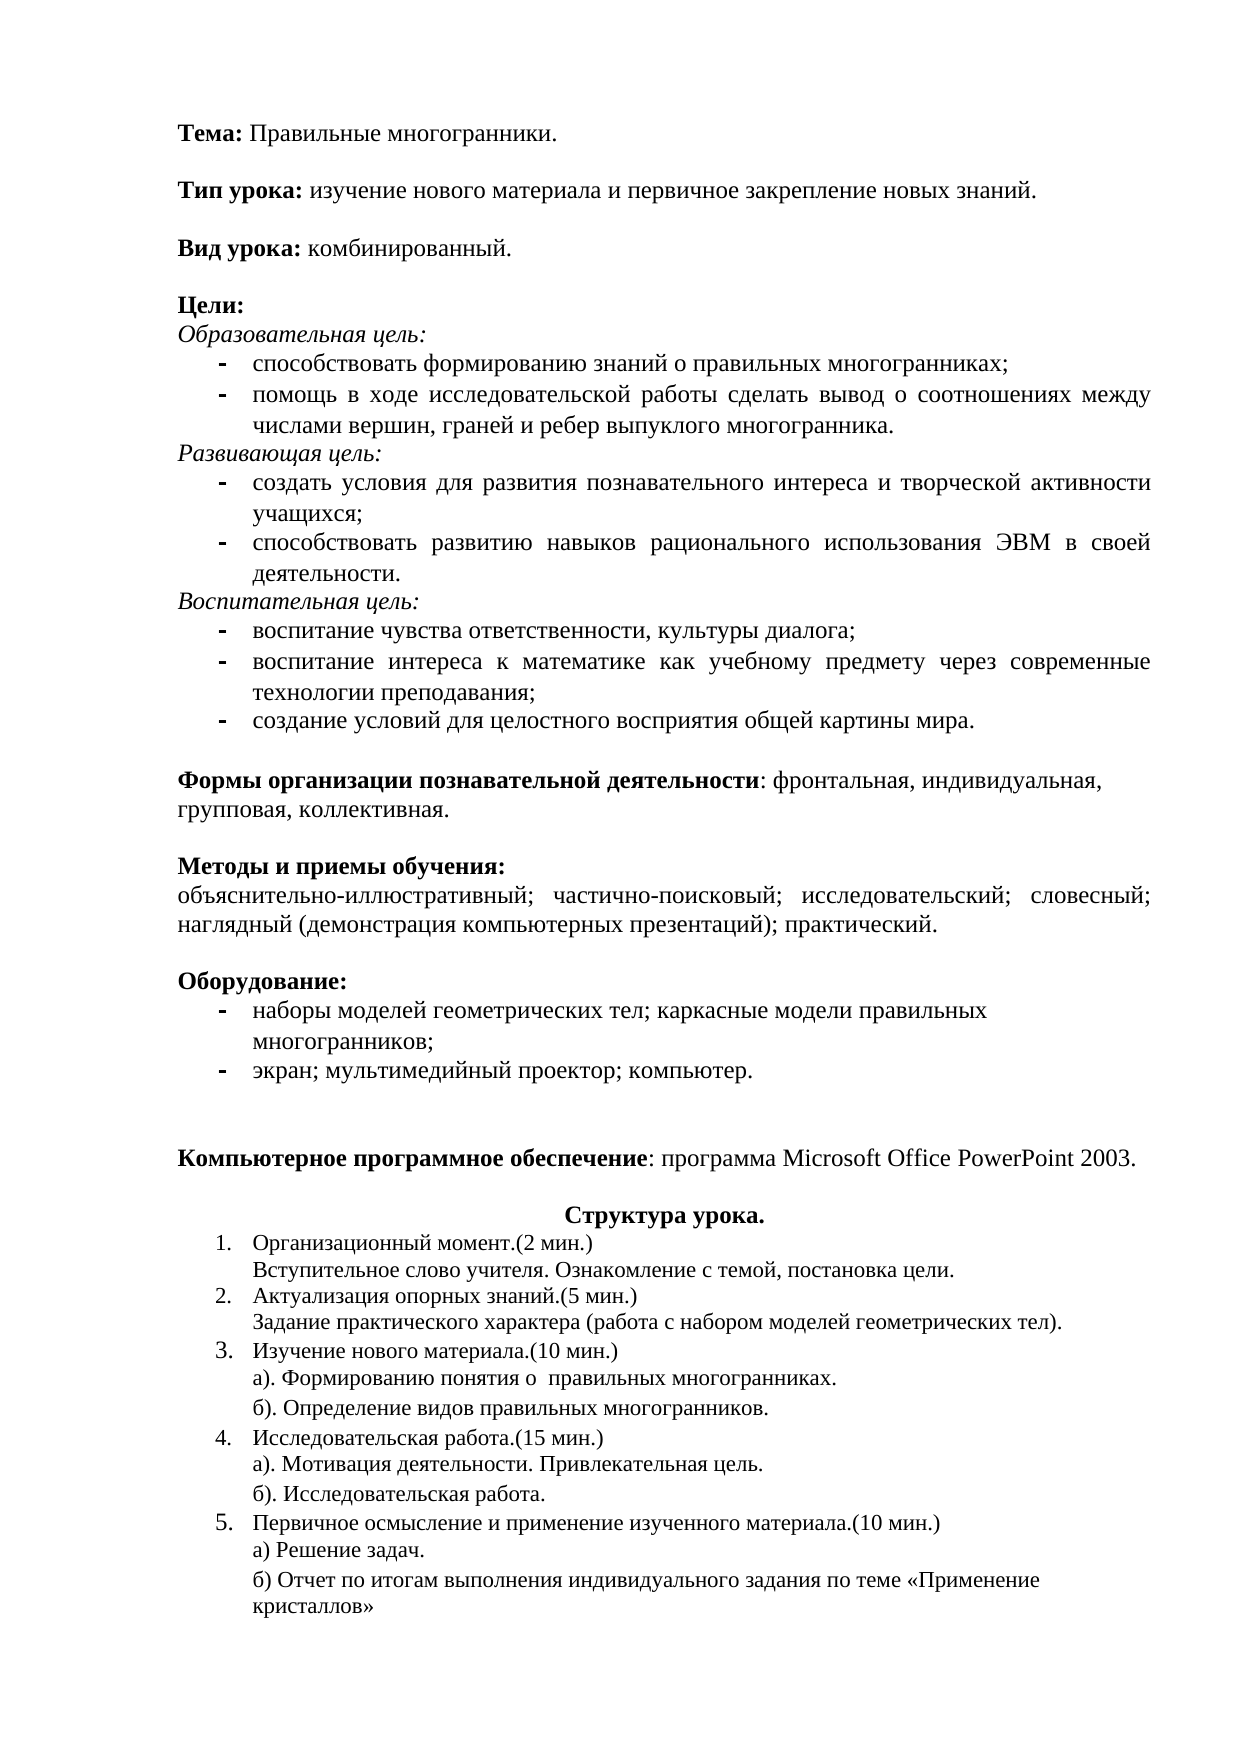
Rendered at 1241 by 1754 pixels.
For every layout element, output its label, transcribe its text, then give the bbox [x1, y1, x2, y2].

list б) Отчет по итогам выполнения индивидуального задания по теме «Применение кристаллов» [252, 1566, 1152, 1618]
text Развивающая цель: [177, 438, 1152, 467]
text объяснительно-иллюстративный; частично-поисковый; исследовательский; словесный; наглядный (демонстрация компьютерных презентаций); практический. [177, 880, 1152, 938]
text Компьютерное программное обеспечение: программа Microsoft Office PowerPoint 2003. [177, 1143, 1152, 1172]
list б). Определение видов правильных многогранников. [252, 1394, 1152, 1420]
list Организационный момент.(2 мин.) [215, 1229, 1152, 1256]
list Изучение нового материала.(10 мин.) [215, 1335, 1152, 1363]
list б). Исследовательская работа. [252, 1481, 1152, 1507]
list способствовать формированию знаний о правильных многогранниках; [215, 348, 1152, 379]
text Образовательная цель: [177, 319, 1152, 348]
list наборы моделей геометрических тел; каркасные модели правильных многогранников; [215, 995, 1152, 1055]
list Исследовательская работа.(15 мин.) [215, 1424, 1152, 1450]
text Тип урока: изучение нового материала и первичное закрепление новых знаний. [177, 176, 1152, 204]
list а). Мотивация деятельности. Привлекательная цель. [252, 1450, 1152, 1477]
text Цели: [177, 291, 1152, 319]
list Первичное осмысление и применение изученного материала.(10 мин.) [215, 1507, 1152, 1536]
list создание условий для целостного восприятия общей картины мира. [215, 706, 1152, 736]
text Оборудование: [177, 966, 1152, 995]
list создать условия для развития познавательного интереса и творческой активности учащихся; [215, 467, 1152, 527]
text Тема: Правильные многогранники. [177, 118, 1152, 147]
text Методы и приемы обучения: [177, 851, 1152, 880]
list Вступительное слово учителя. Ознакомление с темой, постановка цели. [252, 1256, 1152, 1282]
list воспитание интереса к математике как учебному предмету через современные технологии преподавания; [215, 646, 1152, 706]
text Воспитательная цель: [177, 586, 1152, 615]
text Структура урока. [177, 1201, 1152, 1229]
text Вид урока: комбинированный. [177, 233, 1152, 262]
list способствовать развитию навыков рационального использования ЭВМ в своей деятельности. [215, 527, 1152, 586]
list Актуализация опорных знаний.(5 мин.) [215, 1282, 1152, 1308]
list экран; мультимедийный проектор; компьютер. [215, 1055, 1152, 1086]
list помощь в ходе исследовательской работы сделать вывод о соотношениях между числами вершин, граней и ребер выпуклого многогранника. [215, 379, 1152, 438]
list Задание практического характера (работа с набором моделей геометрических тел). [252, 1308, 1152, 1335]
subtitle воспитание чувства ответственности, культуры диалога; [215, 615, 1152, 646]
text Формы организации познавательной деятельности: фронтальная, индивидуальная, групповая, коллективная. [177, 765, 1152, 823]
list а) Решение задач. [252, 1536, 1152, 1562]
list а). Формированию понятия о правильных многогранниках. [252, 1363, 1152, 1390]
